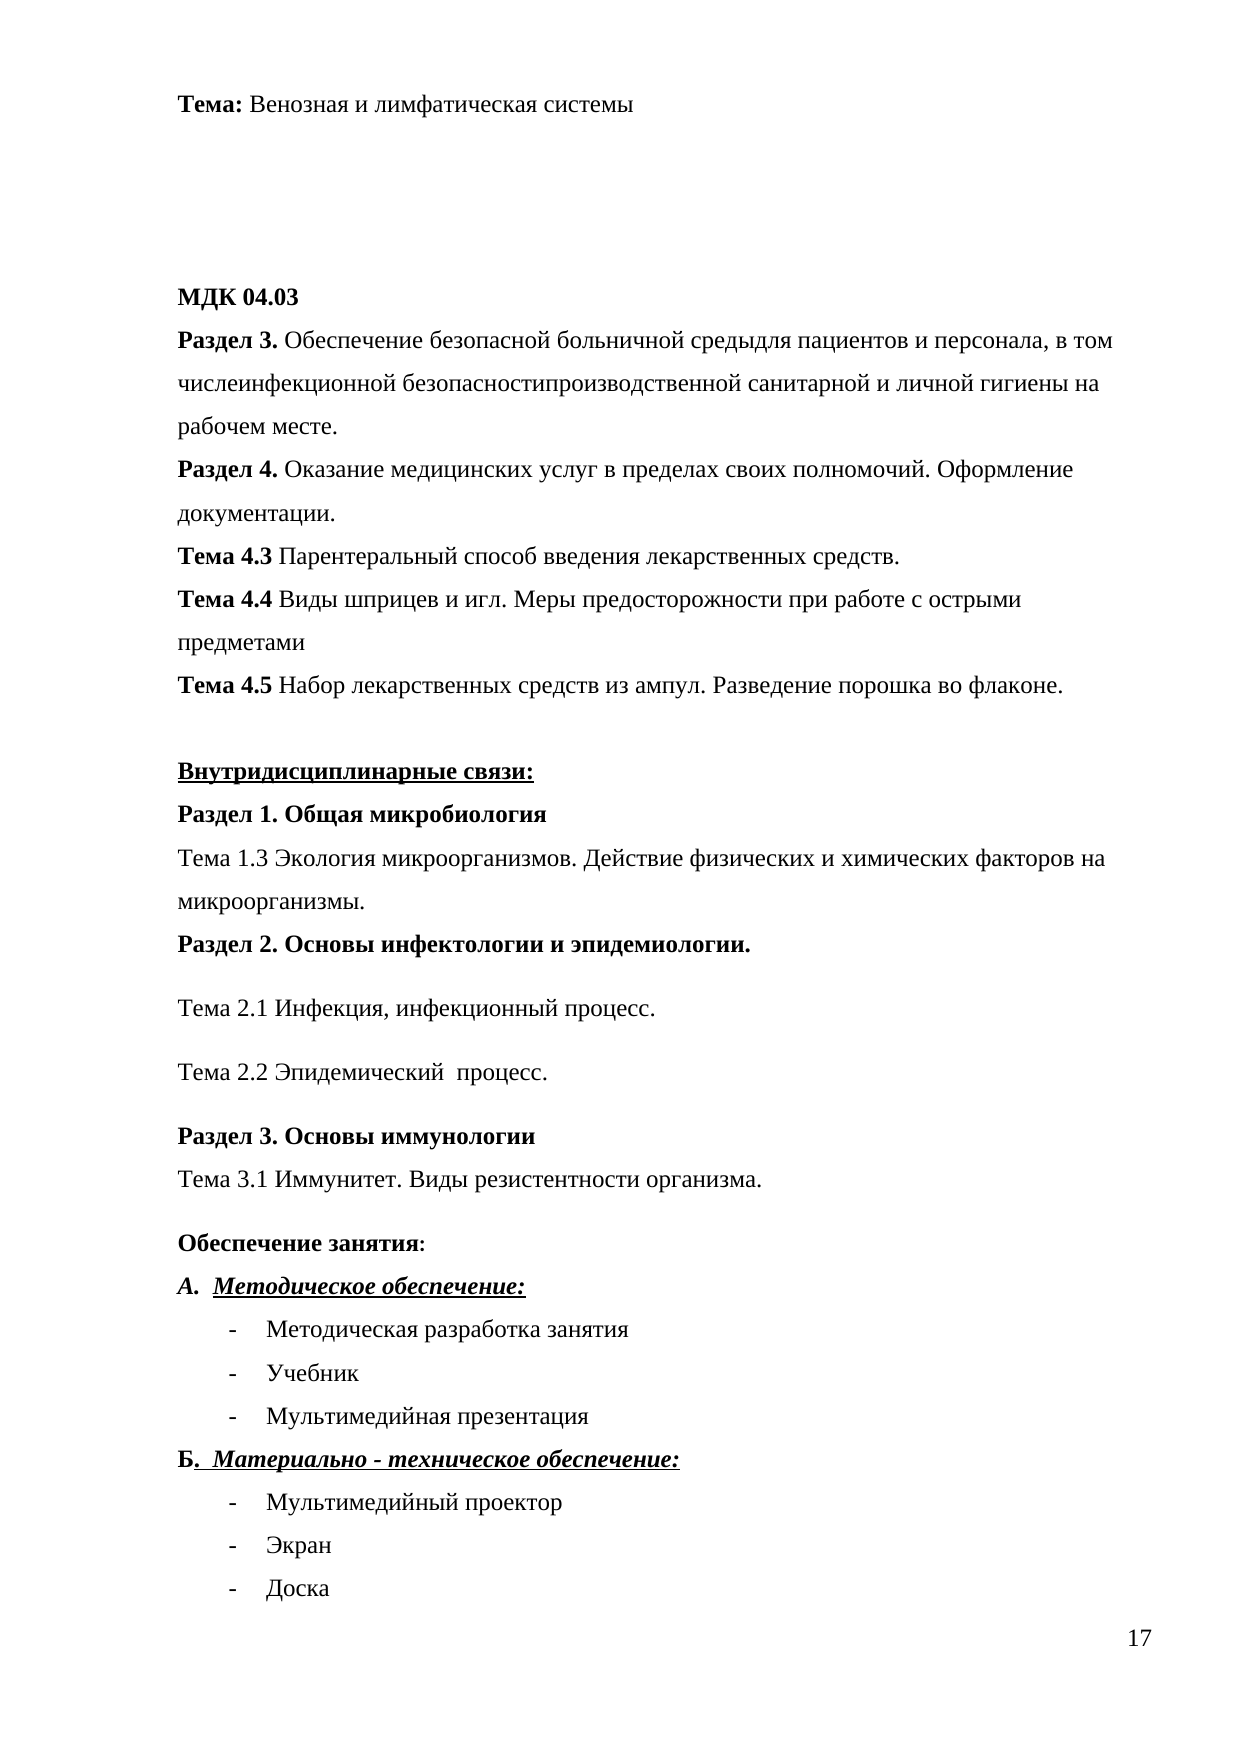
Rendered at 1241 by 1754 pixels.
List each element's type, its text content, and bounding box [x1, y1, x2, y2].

list Учебник [228, 1358, 1152, 1386]
text Обеспечение занятия: [177, 1228, 1152, 1257]
list Мультимедийная презентация [228, 1401, 1152, 1429]
text Тема 4.5 Набор лекарственных средств из ампул. Разведение порошка во флаконе. [177, 670, 1152, 699]
text Раздел 1. Общая микробиология [177, 799, 1152, 828]
text Тема 3.1 Иммунитет. Виды резистентности организма. [177, 1164, 1152, 1193]
list Экран [228, 1530, 1152, 1559]
text Раздел 4. Оказание медицинских услуг в пределах своих полномочий. Оформление документации. [177, 454, 1152, 526]
text Тема 4.4 Виды шприцев и игл. Меры предосторожности при работе с острыми предметами [177, 584, 1152, 656]
text Тема: Венозная и лимфатическая системы [177, 89, 1152, 117]
text Тема 1.3 Экология микроорганизмов. Действие физических и химических факторов на микроорганизмы. [177, 843, 1152, 914]
text Б. Материально - техническое обеспечение: [177, 1444, 1152, 1473]
list Методическая разработка занятия [228, 1314, 1152, 1343]
text Тема 2.2 Эпидемический процесс. [177, 1057, 1152, 1086]
text Раздел 3. Основы иммунологии [177, 1121, 1152, 1149]
list Мультимедийный проектор [228, 1487, 1152, 1516]
text Раздел 2. Основы инфектологии и эпидемиологии. [177, 929, 1152, 958]
text Тема 4.3 Парентеральный способ введения лекарственных средств. [177, 541, 1152, 569]
text Тема 2.1 Инфекция, инфекционный процесс. [177, 993, 1152, 1022]
text Раздел 3. Обеспечение безопасной больничной средыдля пациентов и персонала, в том числеинфекционной безопасностипроизводственной санитарной и личной гигиены на рабочем месте. [177, 325, 1152, 440]
text МДК 04.03 [177, 282, 1152, 311]
list Доска [228, 1573, 1152, 1602]
text Внутридисциплинарные связи: [177, 756, 1152, 785]
text А. Методическое обеспечение: [177, 1271, 1152, 1300]
